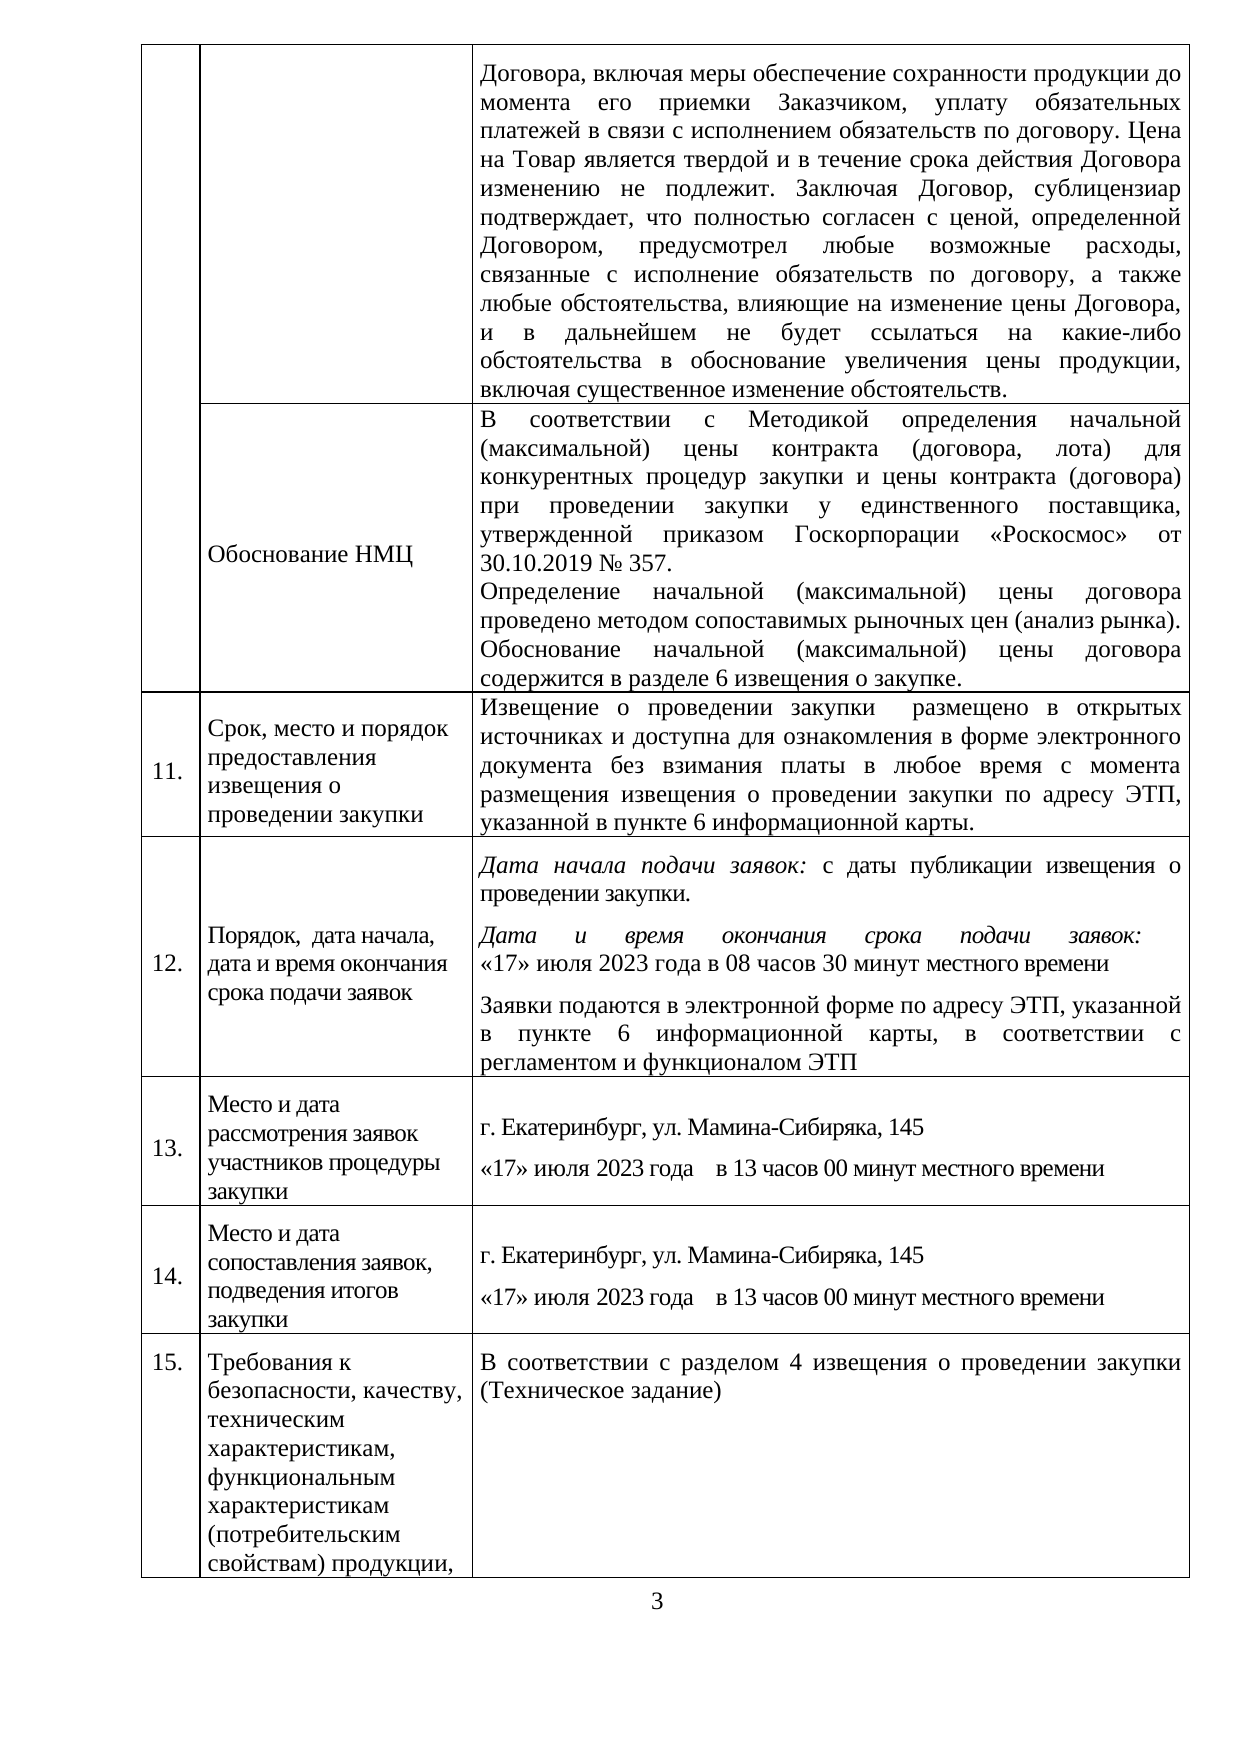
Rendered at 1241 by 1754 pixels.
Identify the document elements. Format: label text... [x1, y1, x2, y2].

table_cell Порядок, дата начала, дата и время окончания срока подачи заявок [201, 837, 472, 1076]
table_cell [142, 1206, 199, 1333]
table_cell [142, 837, 199, 1076]
table_cell [142, 1077, 199, 1204]
table_cell Место и дата рассмотрения заявок участников процедуры закупки [201, 1077, 472, 1204]
table_cell [142, 693, 199, 836]
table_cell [201, 45, 472, 403]
table_cell Обоснование НМЦ [201, 404, 472, 691]
table_cell Дата начала подачи заявок: с даты публикации извещения о проведении закупки. Дата и время окончания срока подачи заявок: «17» июля 2023 года в 08 часов 30 минут местного времени Заявки подаются в электронной форме по адресу ЭТП, указанной в пункте 6 информационной карты, в соответствии с регламентом и функционалом ЭТП [473, 837, 1189, 1076]
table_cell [473, 1334, 1189, 1577]
table_cell Срок, место и порядок предоставления извещения о проведении закупки [201, 693, 472, 836]
table_cell Извещение о проведении закупки размещено в открытых источниках и доступна для ознакомления в форме электронного документа без взимания платы в любое время с момента размещения извещения о проведении закупки по адресу ЭТП, указанной в пункте 6 информационной карты. [473, 693, 1189, 836]
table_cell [473, 45, 1189, 403]
table_cell г. Екатеринбург, ул. Мамина-Сибиряка, 145 «17» июля 2023 года в 13 часов 00 минут местного времени [473, 1077, 1189, 1204]
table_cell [201, 1334, 472, 1577]
table_cell В соответствии с Методикой определения начальной (максимальной) цены контракта (договора, лота) для конкурентных процедур закупки и цены контракта (договора) при проведении закупки у единственного поставщика, утвержденной приказом Госкорпорации «Роскосмос» от 30.10.2019 № 357. Определение начальной (максимальной) цены договора проведено методом сопоставимых рыночных цен (анализ рынка). Обоснование начальной (максимальной) цены договора содержится в разделе 6 извещения о закупке. [473, 404, 1189, 691]
table_cell г. Екатеринбург, ул. Мамина-Сибиряка, 145 «17» июля 2023 года в 13 часов 00 минут местного времени [473, 1206, 1189, 1333]
table_cell [142, 1334, 199, 1577]
table_cell Место и дата сопоставления заявок, подведения итогов закупки [201, 1206, 472, 1333]
